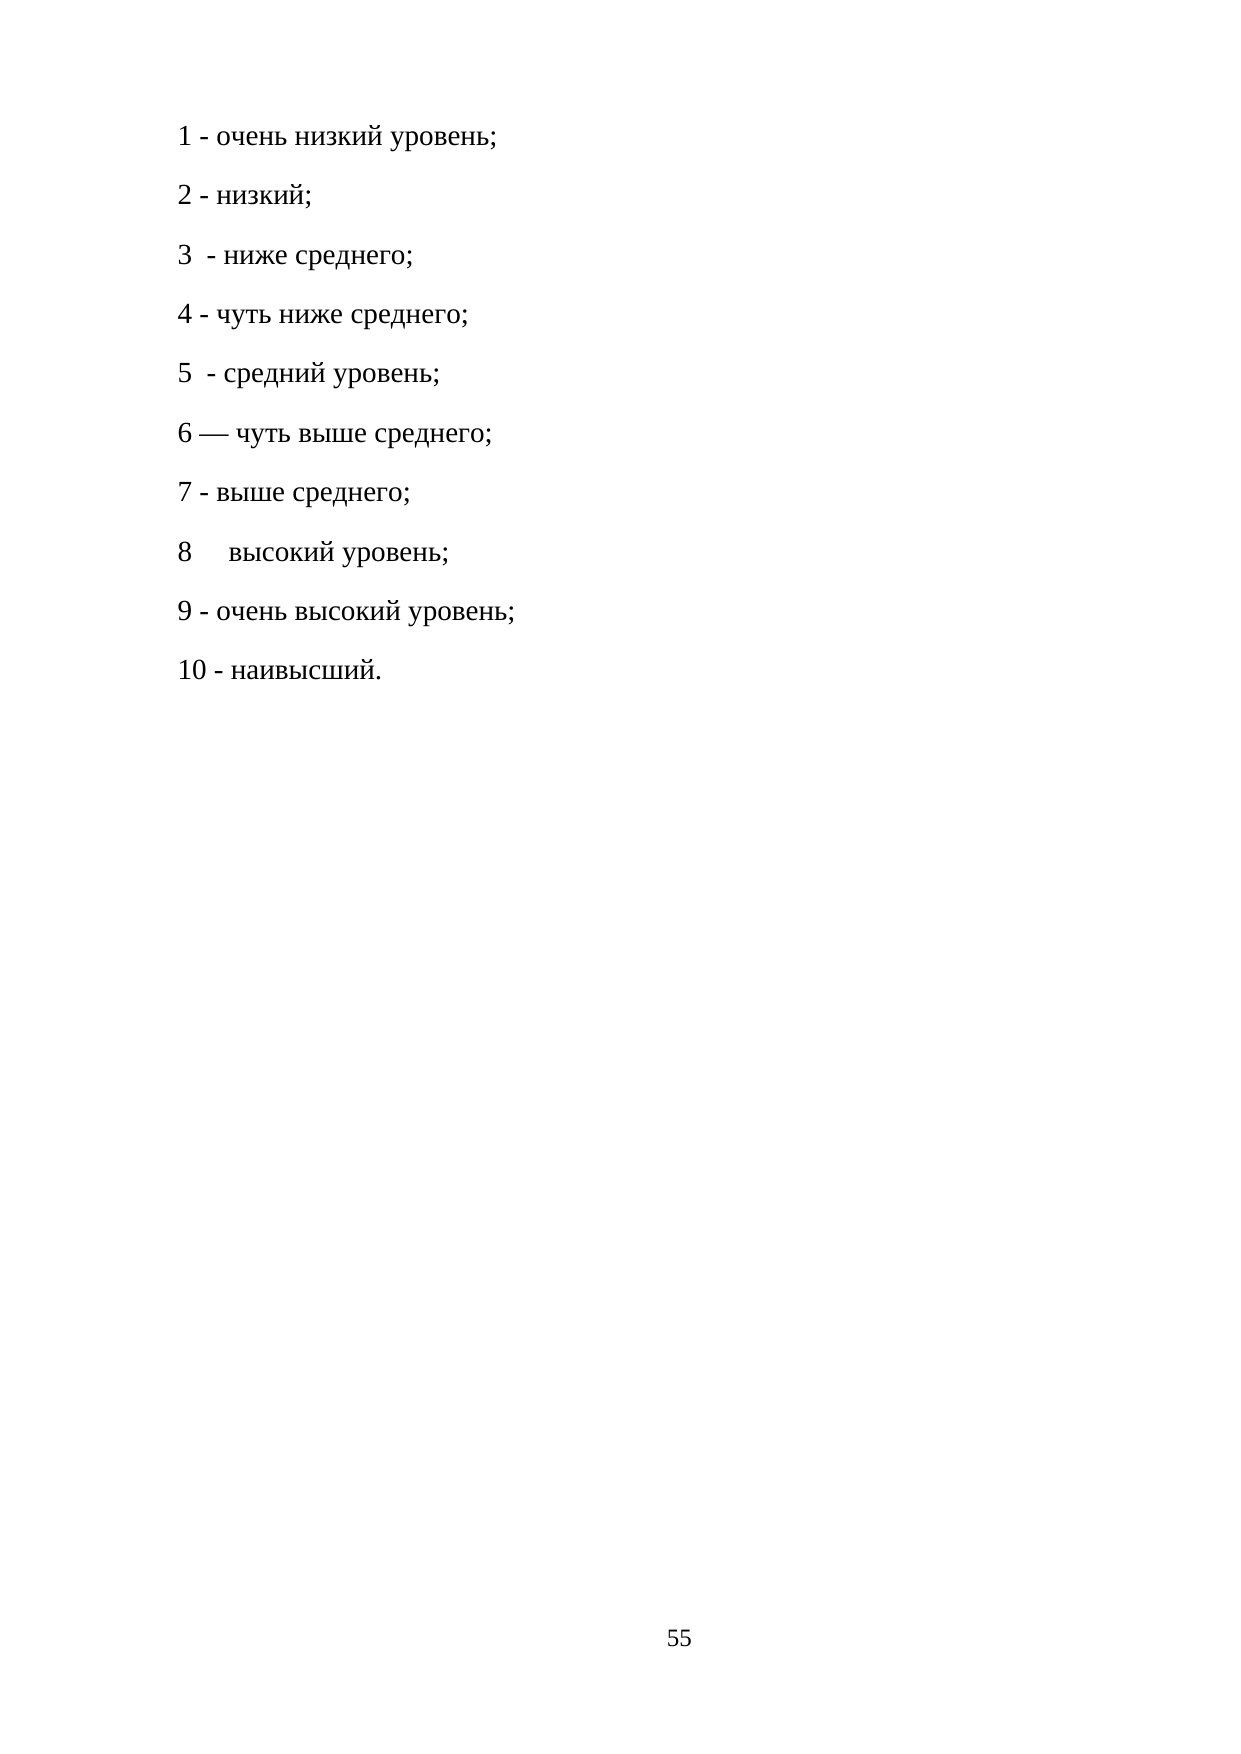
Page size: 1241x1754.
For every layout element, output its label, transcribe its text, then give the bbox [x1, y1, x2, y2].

text 10 - наивысший. [177, 652, 1181, 686]
text 4 - чуть ниже среднего; [177, 296, 1181, 330]
text 6 — чуть выше среднего; [177, 415, 1181, 448]
text 3 - ниже среднего; [177, 237, 1181, 270]
text 2 - низкий; [177, 177, 1181, 211]
text 1 - очень низкий уровень; [177, 118, 1181, 152]
text 5 - средний уровень; [177, 356, 1181, 389]
text 7 - выше среднего; [177, 474, 1181, 508]
text 9 - очень высокий уровень; [177, 593, 1181, 627]
text 8 высокий уровень; [177, 534, 1181, 567]
